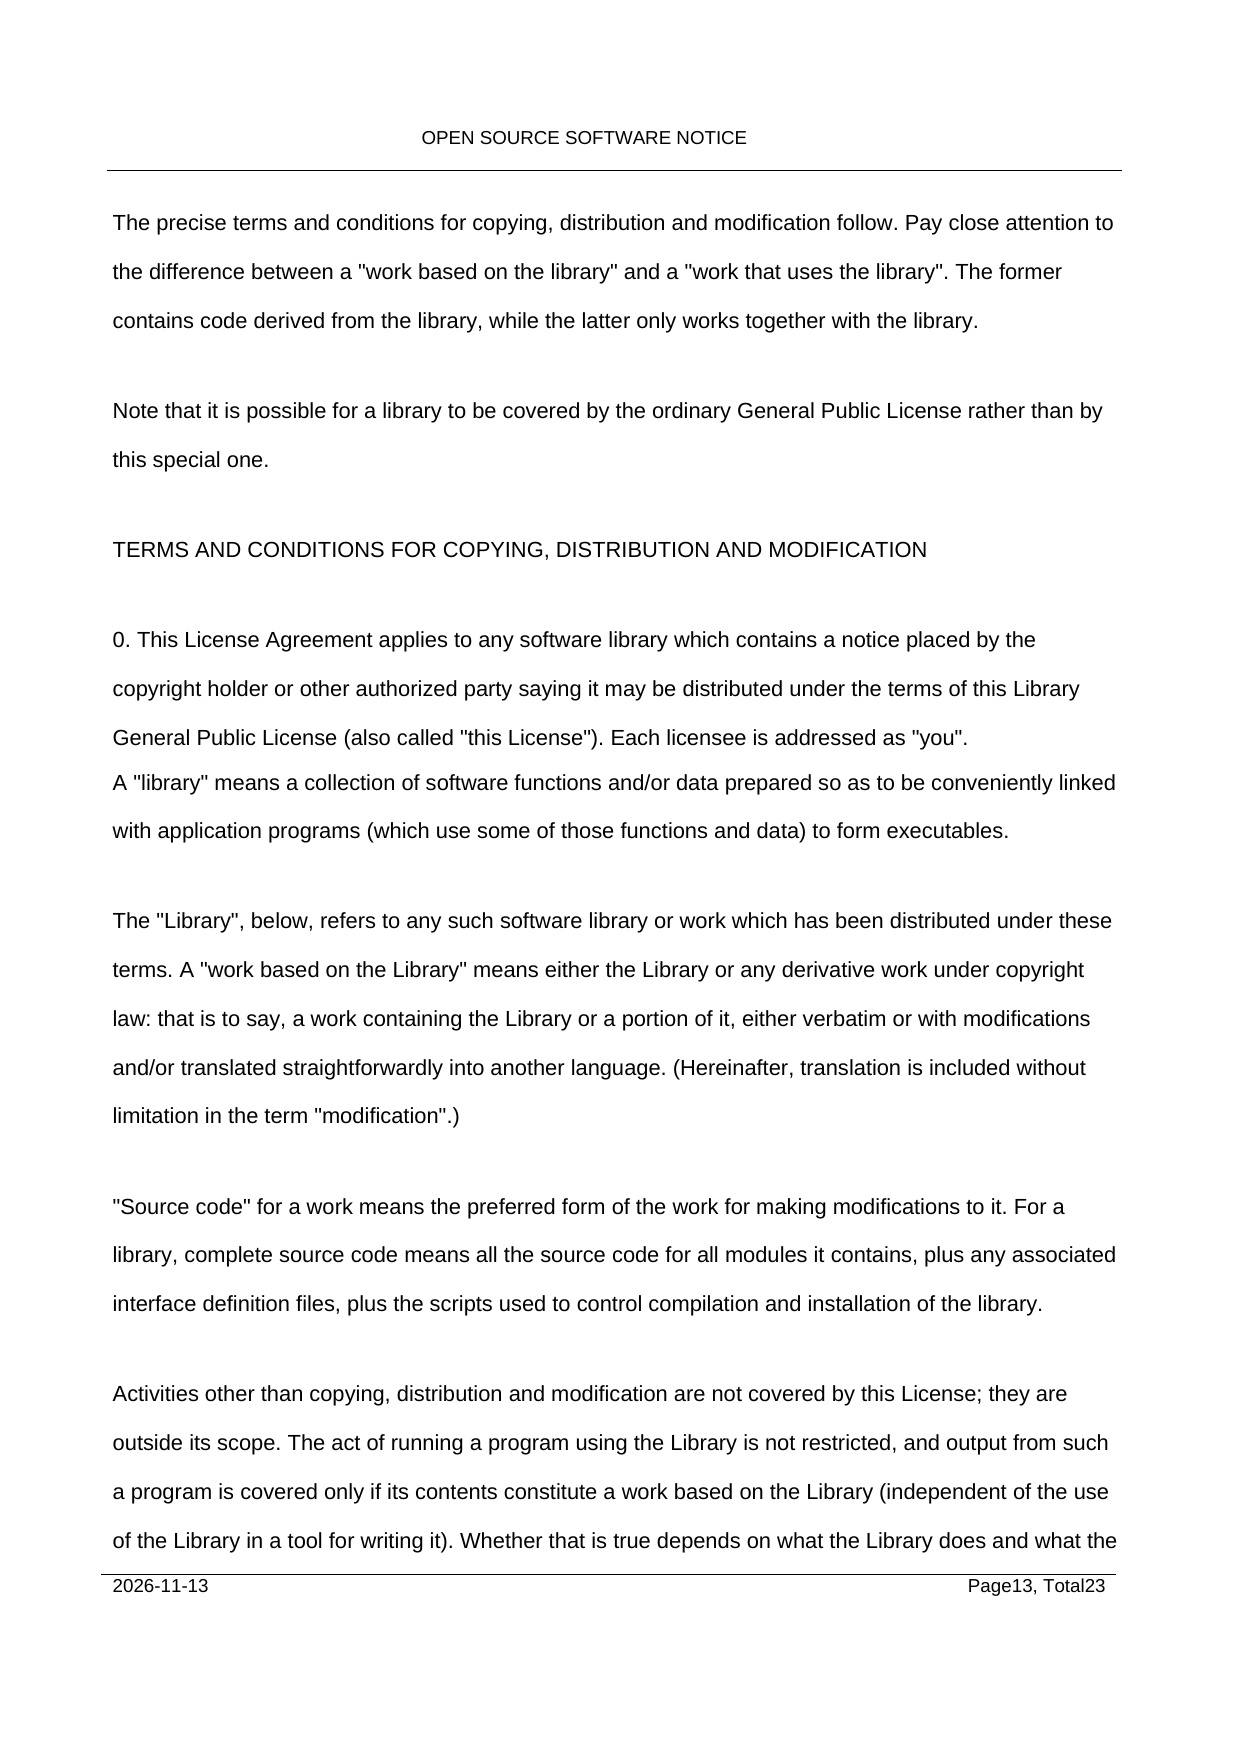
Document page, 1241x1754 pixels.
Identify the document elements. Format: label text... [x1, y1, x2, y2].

text TERMS AND CONDITIONS FOR COPYING, DISTRIBUTION AND MODIFICATION [112, 533, 1128, 566]
text Note that it is possible for a library to be covered by the ordinary General Public License rather than by this special one. [112, 394, 1128, 475]
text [112, 1378, 1128, 1556]
text The precise terms and conditions for copying, distribution and modification follow. Pay close attention to the difference between a "work based on the library" and a "work that uses the library". The former contains code derived from the library, while the latter only works together with the library. [112, 206, 1128, 336]
text A "library" means a collection of software functions and/or data prepared so as to be conveniently linked with application programs (which use some of those functions and data) to form executables. [112, 766, 1128, 847]
text 0. This License Agreement applies to any software library which contains a notice placed by the copyright holder or other authorized party saying it may be distributed under the terms of this Library General Public License (also called "this License"). Each licensee is addressed as "you". [112, 623, 1128, 753]
text "Source code" for a work means the preferred form of the work for making modifications to it. For a library, complete source code means all the source code for all modules it contains, plus any associated interface definition files, plus the scripts used to control compilation and installation of the library. [112, 1190, 1128, 1320]
text The "Library", below, refers to any such software library or work which has been distributed under these terms. A "work based on the Library" means either the Library or any derivative work under copyright law: that is to say, a work containing the Library or a portion of it, either verbatim or with modifications and/or translated straightforwardly into another language. (Hereinafter, translation is included without limitation in the term "modification".) [112, 905, 1128, 1132]
